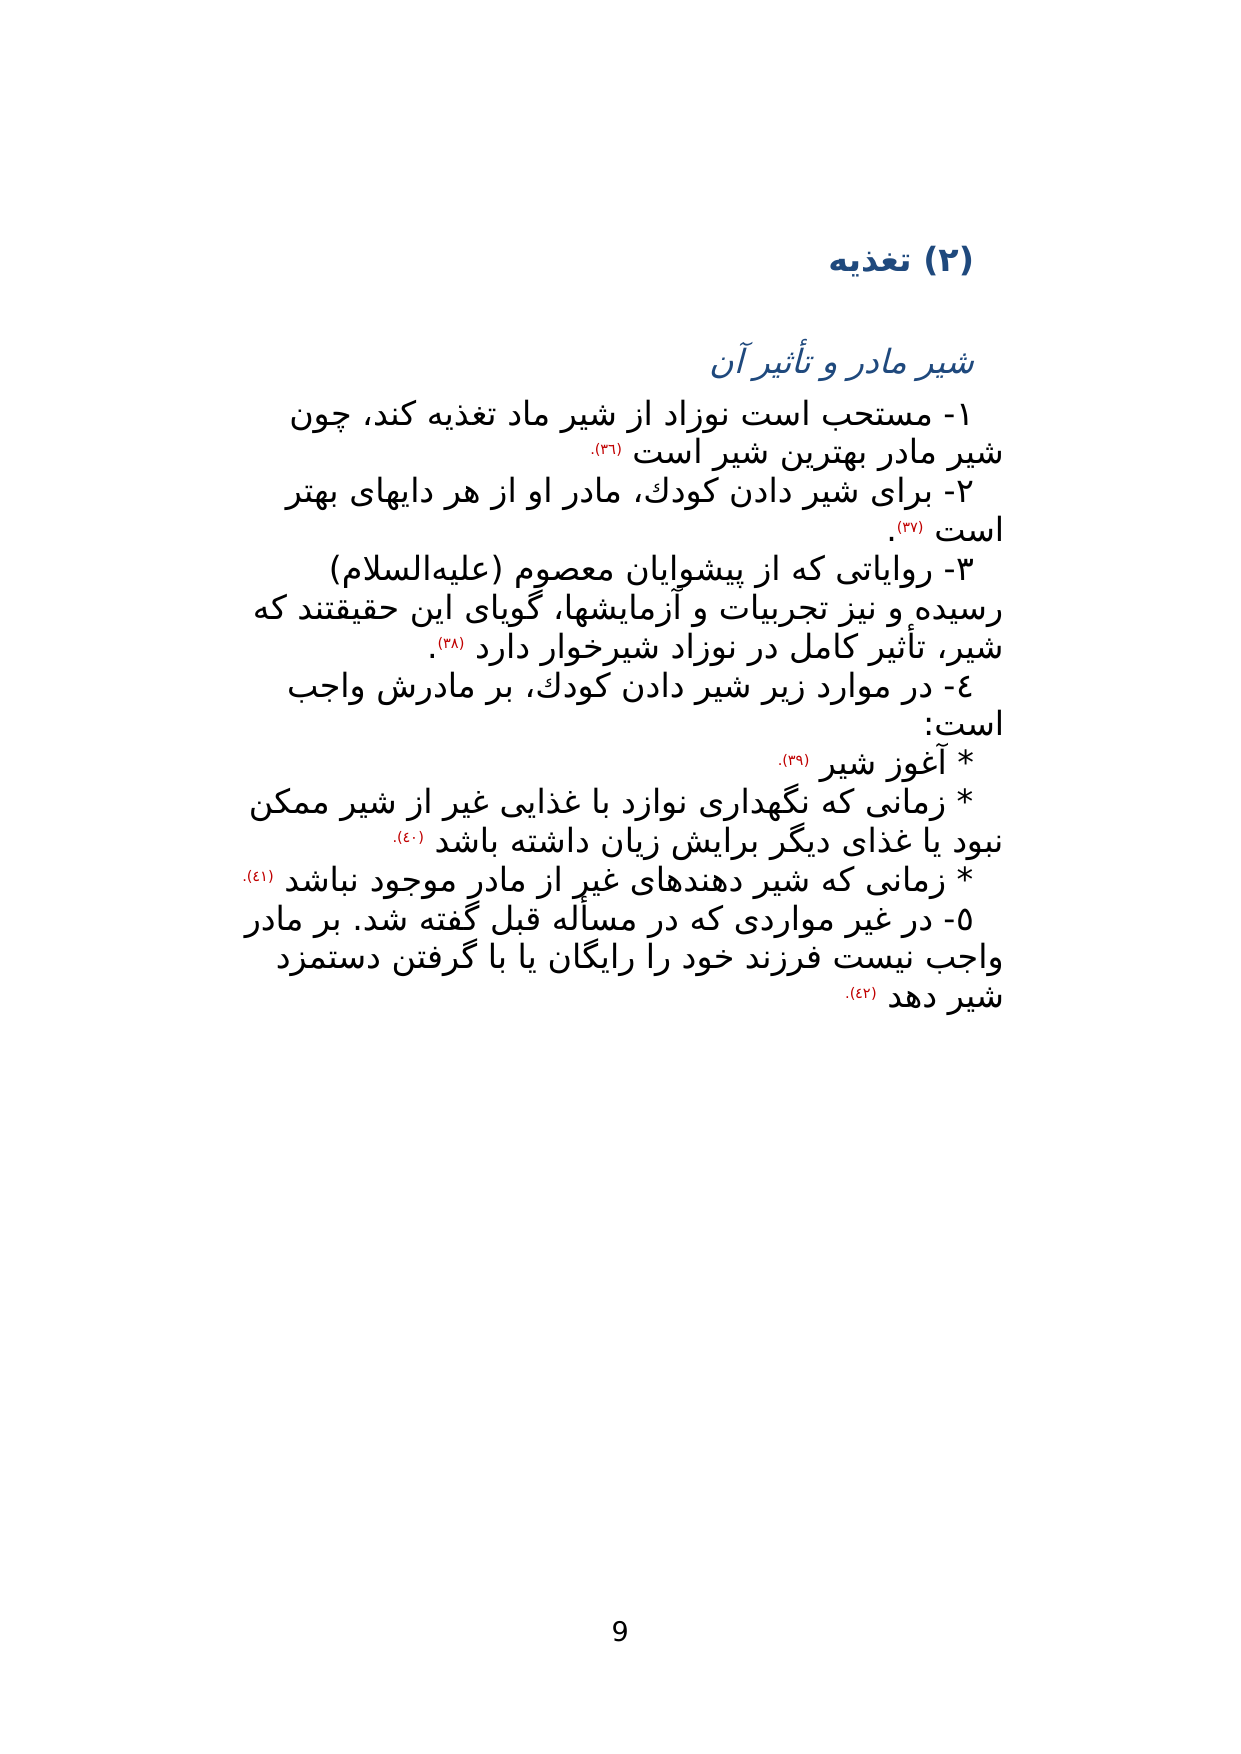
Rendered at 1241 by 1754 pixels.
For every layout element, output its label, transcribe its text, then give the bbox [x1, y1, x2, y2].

text ١- مستحب است نوزاد از شير ماد تغذيه كند، چون شير مادر بهترين شير است‏ (٣٦). [236, 394, 1004, 472]
text ٤- در موارد زير شير دادن كودك، بر مادرش واجب است: [236, 666, 1004, 744]
subtitle شير مادر و تأثير آن‏ [236, 343, 1004, 382]
text * آغوز شير (٣٩). [236, 744, 1004, 783]
text ٢- براى شير دادن كودك، مادر او از هر دايه‏اى بهتر است‏ (٣٧). [236, 472, 1004, 549]
text ٣- رواياتى كه از پيشوايان معصوم (عليه‌السلام) رسيده و نيز تجربيات و آزمايشها، گوياى اين حقيقتند كه شير، تأثير كامل در نوزاد شيرخوار دارد (٣٨). [236, 549, 1004, 666]
text * زمانى كه شير دهنده‏اى غير از مادر موجود نباشد (٤١). [236, 860, 1004, 899]
subtitle (٢) تغذيه‏ [236, 241, 1004, 279]
text ٥- در غير مواردى كه در مسأله قبل گفته شد. بر مادر واجب نيست فرزند خود را رايگان يا با گرفتن دستمزد شير دهد (٤٢). [236, 899, 1004, 1016]
text * زمانى كه نگهدارى نوازد با غذايى غير از شير ممكن نبود يا غذاى ديگر برايش زيان داشته باشد (٤٠). [236, 783, 1004, 860]
